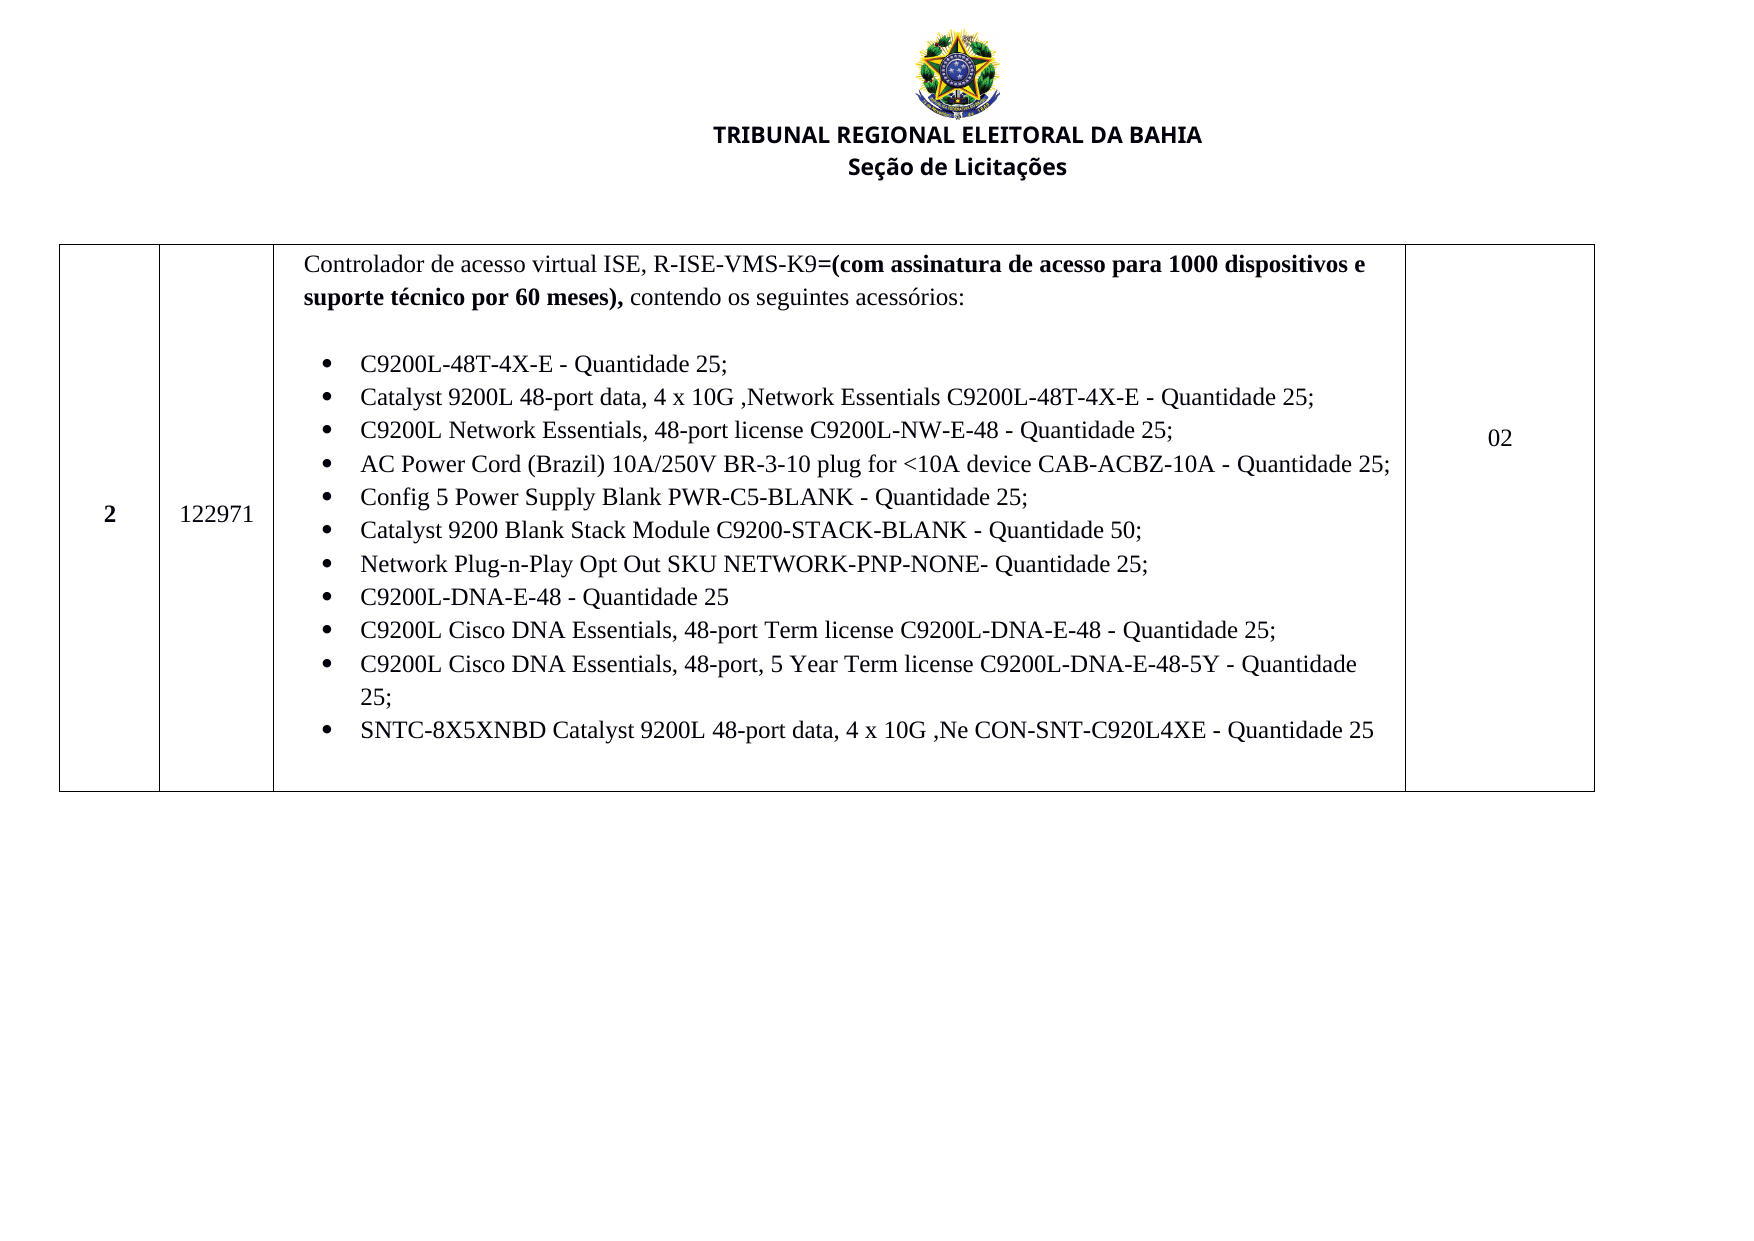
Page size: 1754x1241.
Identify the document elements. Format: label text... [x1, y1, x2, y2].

table_cell Controlador de acesso virtual ISE, R-ISE-VMS-K9=(com assinatura de acesso para 1000 dispositivos e suporte técnico por 60 meses), contendo os seguintes acessórios: C9200L-48T-4X-E - Quantidade 25; Catalyst 9200L 48-port data, 4 x 10G ,Network Essentials C9200L-48T-4X-E - Quantidade 25; C9200L Network Essentials, 48-port license C9200L-NW-E-48 - Quantidade 25; AC Power Cord (Brazil) 10A/250V BR-3-10 plug for <10A device CAB-ACBZ-10A - Quantidade 25; Config 5 Power Supply Blank PWR-C5-BLANK - Quantidade 25; Catalyst 9200 Blank Stack Module C9200-STACK-BLANK - Quantidade 50; Network Plug-n-Play Opt Out SKU NETWORK-PNP-NONE- Quantidade 25; C9200L-DNA-E-48 - Quantidade 25 C9200L Cisco DNA Essentials, 48-port Term license C9200L-DNA-E-48 - Quantidade 25; C9200L Cisco DNA Essentials, 48-port, 5 Year Term license C9200L-DNA-E-48-5Y - Quantidade 25; SNTC-8X5XNBD Catalyst 9200L 48-port data, 4 x 10G ,Ne CON-SNT-C920L4XE - Quantidade 25 [274, 245, 1405, 791]
table_cell 2 [60, 245, 159, 791]
table_cell 122971 [160, 245, 273, 791]
table_cell 02 [1406, 245, 1594, 791]
